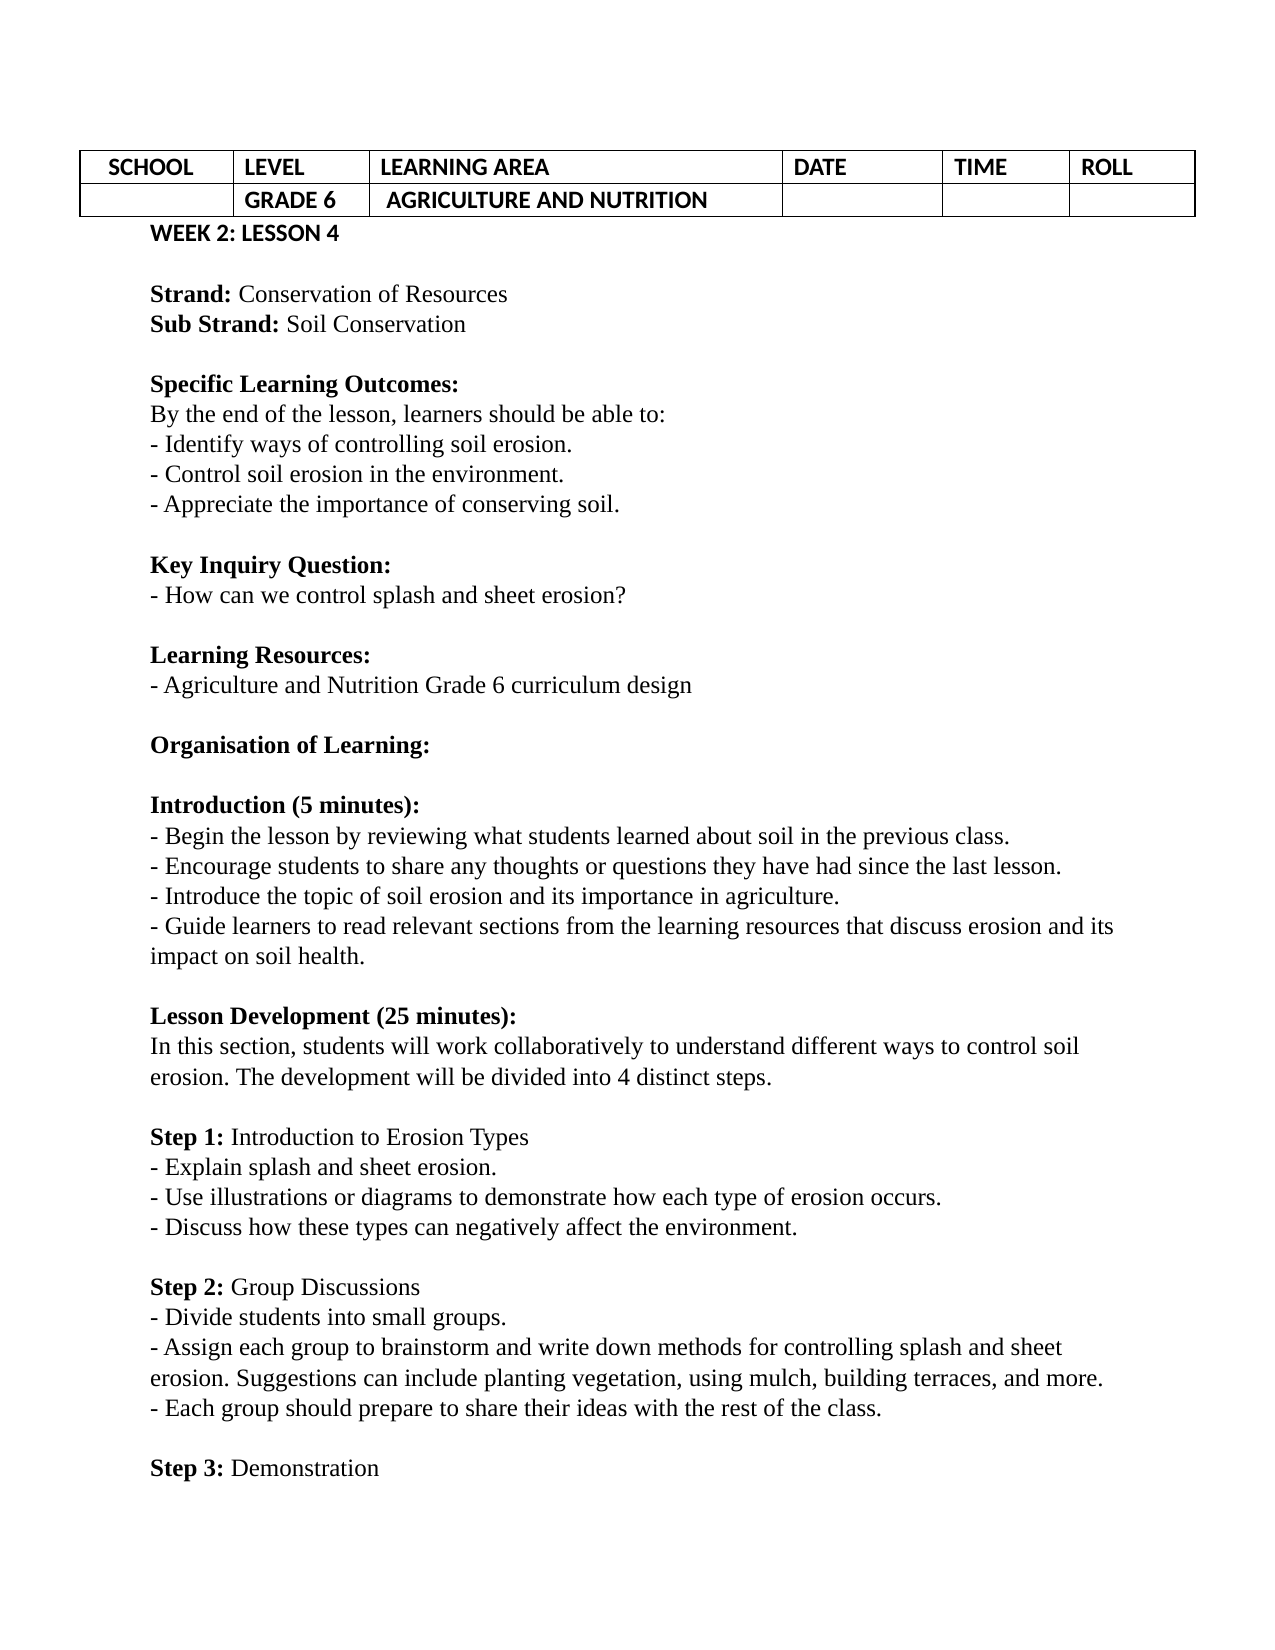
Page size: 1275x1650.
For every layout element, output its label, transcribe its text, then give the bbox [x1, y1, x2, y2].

text - Each group should prepare to share their ideas with the rest of the class. [150, 1393, 1125, 1421]
text WEEK 2: LESSON 4 [150, 217, 1125, 247]
text Step 1: Introduction to Erosion Types [150, 1122, 1125, 1151]
text In this section, students will work collaboratively to understand different ways to control soil erosion. The development will be divided into 4 distinct steps. [150, 1031, 1125, 1090]
text - Begin the lesson by reviewing what students learned about soil in the previous class. [150, 821, 1125, 849]
table_header LEVEL [234, 151, 369, 183]
table_cell AGRICULTURE AND NUTRITION [370, 184, 782, 216]
text Strand: Conservation of Resources [150, 279, 1125, 308]
text Organisation of Learning: [150, 730, 1125, 759]
table_cell [1070, 184, 1194, 216]
table_header LEARNING AREA [370, 151, 782, 183]
text - Introduce the topic of soil erosion and its importance in agriculture. [150, 881, 1125, 910]
text - Use illustrations or diagrams to demonstrate how each type of erosion occurs. [150, 1182, 1125, 1211]
table_header TIME [943, 151, 1069, 183]
table_cell GRADE 6 [234, 184, 369, 216]
text - Divide students into small groups. [150, 1302, 1125, 1331]
text - Assign each group to brainstorm and write down methods for controlling splash and sheet erosion. Suggestions can include planting vegetation, using mulch, building terraces, and more. [150, 1332, 1125, 1391]
text Introduction (5 minutes): [150, 791, 1125, 819]
text - Appreciate the importance of conserving soil. [150, 489, 1125, 518]
table_header ROLL [1070, 151, 1194, 183]
text Learning Resources: [150, 640, 1125, 669]
table_cell [783, 184, 942, 216]
text - How can we control splash and sheet erosion? [150, 580, 1125, 609]
text Step 3: Demonstration [150, 1453, 1125, 1482]
text - Encourage students to share any thoughts or questions they have had since the last lesson. [150, 851, 1125, 879]
text - Control soil erosion in the environment. [150, 459, 1125, 488]
text By the end of the lesson, learners should be able to: [150, 399, 1125, 428]
table_header DATE [783, 151, 942, 183]
text - Identify ways of controlling soil erosion. [150, 429, 1125, 458]
text Step 2: Group Discussions [150, 1272, 1125, 1301]
table_cell [81, 184, 233, 216]
text Lesson Development (25 minutes): [150, 1001, 1125, 1030]
table_header SCHOOL [81, 151, 233, 183]
text Specific Learning Outcomes: [150, 369, 1125, 398]
text - Agriculture and Nutrition Grade 6 curriculum design [150, 670, 1125, 699]
table_cell [943, 184, 1069, 216]
text - Guide learners to read relevant sections from the learning resources that discuss erosion and its impact on soil health. [150, 911, 1125, 970]
text - Explain splash and sheet erosion. [150, 1152, 1125, 1181]
text - Discuss how these types can negatively affect the environment. [150, 1212, 1125, 1241]
text Key Inquiry Question: [150, 550, 1125, 578]
text Sub Strand: Soil Conservation [150, 309, 1125, 338]
